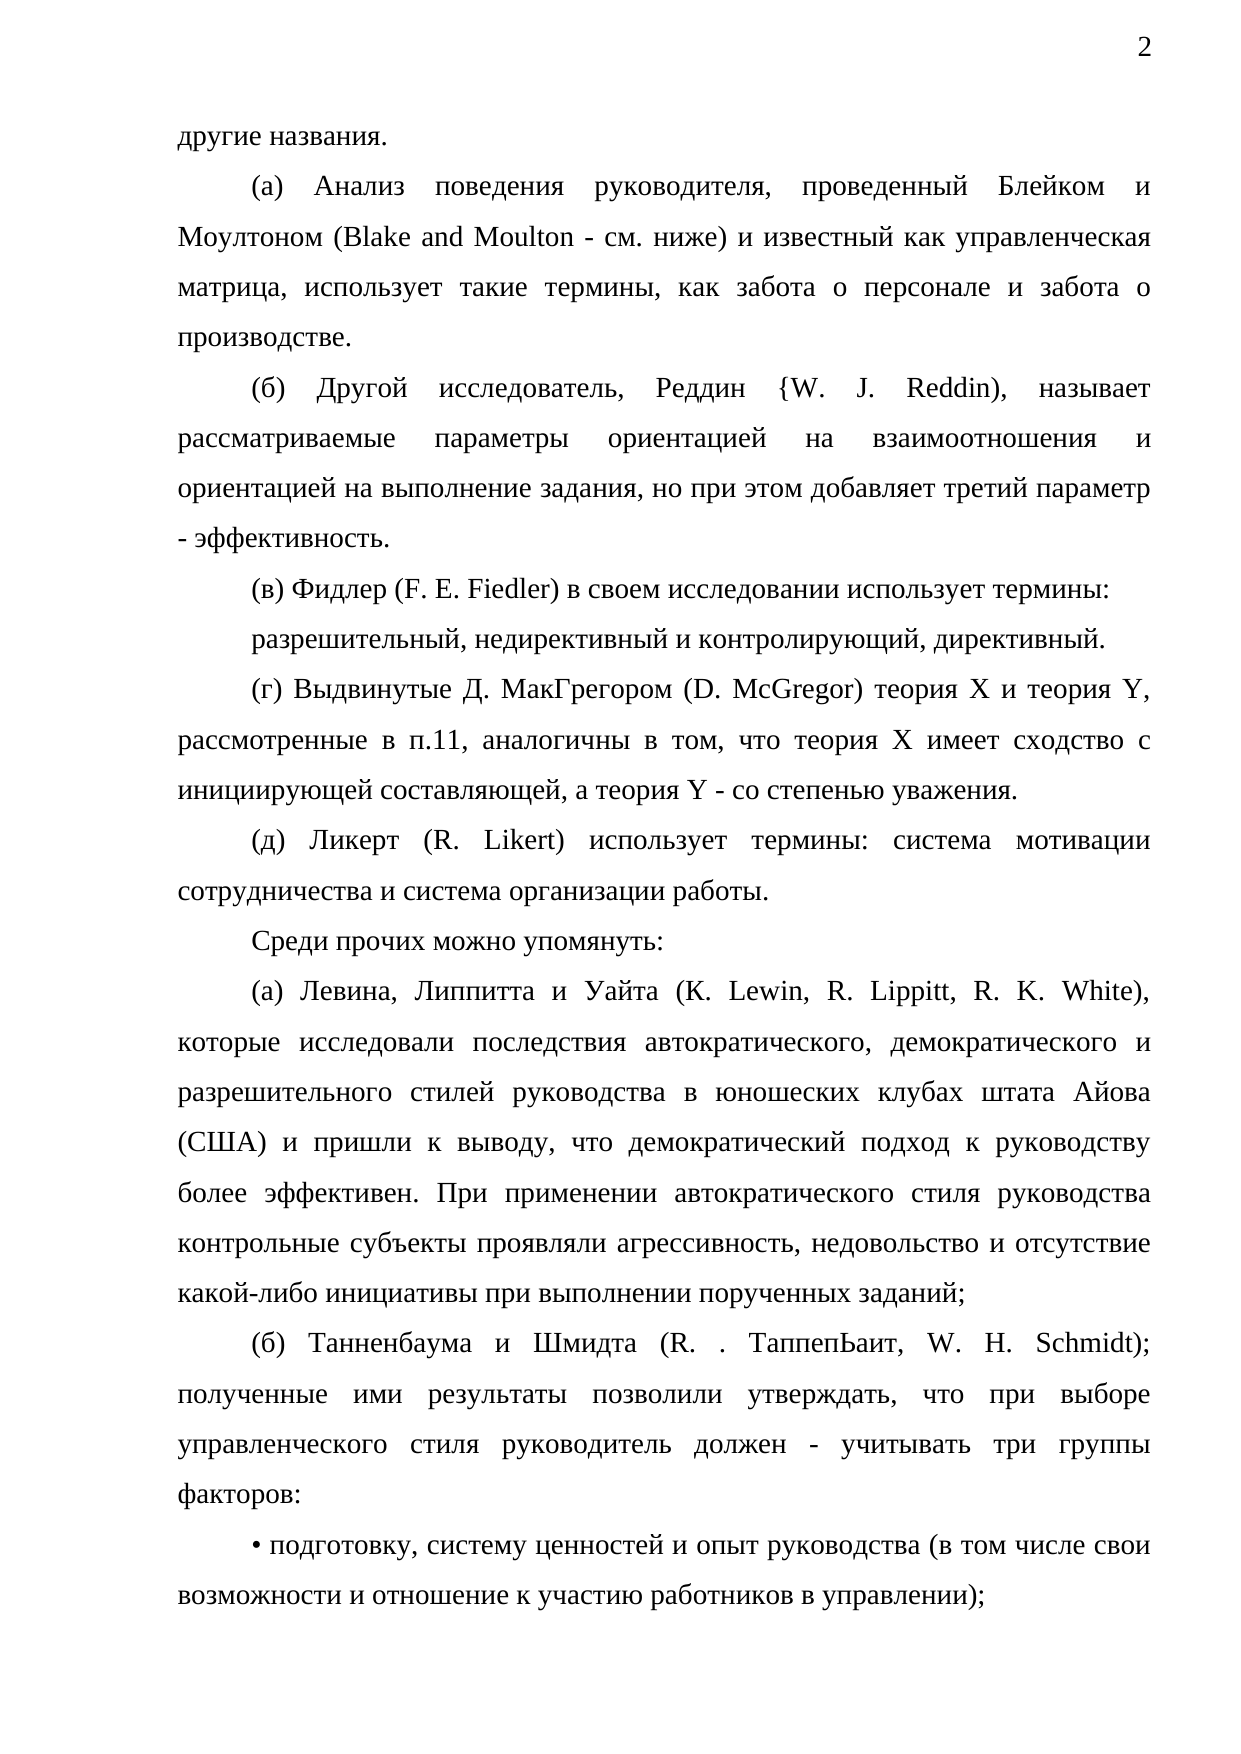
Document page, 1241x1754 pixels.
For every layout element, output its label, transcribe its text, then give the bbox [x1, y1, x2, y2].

text (а) Анализ поведения руководителя, проведенный Блейком и Моултоном (Blake and Moulton - см. ниже) и известный как управленческая матрица, использует такие термины, как забота о персонале и забота о производстве. [177, 168, 1152, 353]
text (д) Ликерт (R. Likert) использует термины: система мотивации сотрудничества и система организации работы. [177, 822, 1152, 906]
text • подготовку, систему ценностей и опыт руководства (в том числе свои возможности и отношение к участию работников в управлении); [177, 1527, 1152, 1611]
text (б) Другой исследователь, Реддин {W. J. Reddin), называет рассматриваемые параметры ориентацией на взаимоотношения и ориентацией на выполнение задания, но при этом добавляет третий параметр - эффективность. [177, 370, 1152, 554]
text (а) Левина, Липпитта и Уайта (К. Lewin, R. Lippitt, R. K. White), которые исследовали последствия автократического, демократического и разрешительного стилей руководства в юношеских клубах штата Айова (США) и пришли к выводу, что демократический подход к руководству более эффективен. При применении автократического стиля руководства контрольные субъекты проявляли агрессивность, недовольство и отсутствие какой-либо инициативы при выполнении порученных заданий; [177, 973, 1152, 1309]
text (б) Танненбаума и Шмидта (R. . ТаппепЬаит, W. H. Schmidt); полученные ими результаты позволили утверждать, что при выборе управленческого стиля руководитель должен - учитывать три группы факторов: [177, 1326, 1152, 1510]
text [177, 118, 1152, 152]
text Среди прочих можно упомянуть: [177, 923, 1152, 957]
text разрешительный, недирективный и контролирующий, директивный. [177, 621, 1152, 655]
text (в) Фидлер (F. E. Fiedler) в своем исследовании использует термины: [177, 571, 1152, 604]
text (г) Выдвинутые Д. МакГрегором (D. McGregor) теория Х и теория Y, рассмотренные в п.11, аналогичны в том, что теория Х имеет сходство с инициирующей составляющей, а теория Y - со степенью уважения. [177, 672, 1152, 806]
